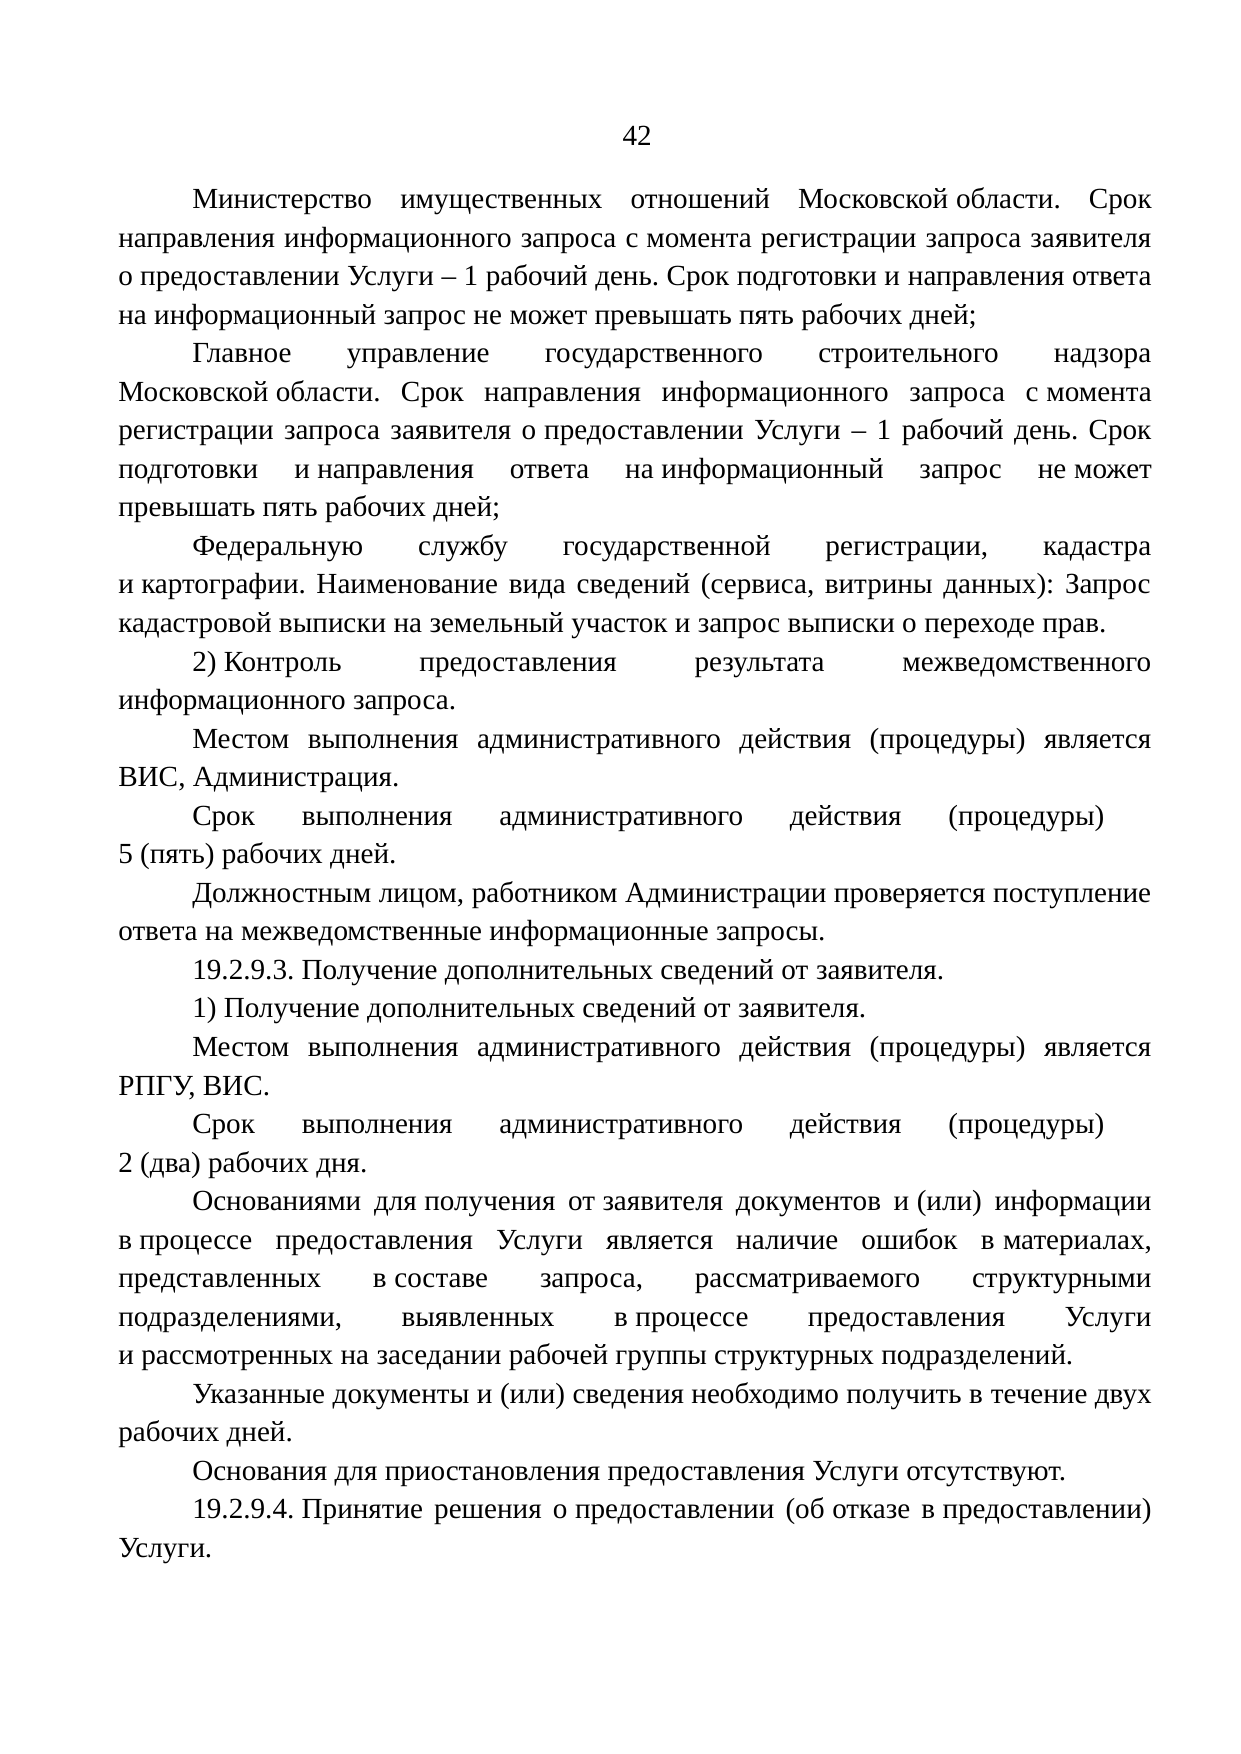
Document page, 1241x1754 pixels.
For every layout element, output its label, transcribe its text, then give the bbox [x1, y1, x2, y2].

text Федеральную службу государственной регистрации, кадастра и картографии. Наименование вида сведений (сервиса, витрины данных): Запрос кадастровой выписки на земельный участок и запрос выписки о переходе прав. [118, 528, 1152, 639]
text Должностным лицом, работником Администрации проверяется поступление ответа на межведомственные информационные запросы. [118, 875, 1152, 947]
text Основания для приостановления предоставления Услуги отсутствуют. [118, 1453, 1152, 1487]
text Главное управление государственного строительного надзора Московской области. Срок направления информационного запроса с момента регистрации запроса заявителя о предоставлении Услуги ⁠–⁠ 1 рабочий день. Срок подготовки и направления ответа на информационный запрос не может превышать пять рабочих дней; [118, 335, 1152, 523]
text 2) Контроль предоставления результата межведомственного информационного запроса. [118, 644, 1152, 716]
text Местом выполнения административного действия (процедуры) является РПГУ, ВИС. [118, 1029, 1152, 1101]
text Министерство имущественных отношений Московской области. Срок направления информационного запроса с момента регистрации запроса заявителя о предоставлении Услуги ⁠–⁠ 1 рабочий день. Срок подготовки и направления ответа на информационный запрос не может превышать пять рабочих дней; [118, 181, 1152, 330]
text Указанные документы и (или) сведения необходимо получить в течение двух рабочих дней. [118, 1376, 1152, 1448]
text Местом выполнения административного действия (процедуры) является ВИС, Администрация. [118, 721, 1152, 793]
text 1) Получение дополнительных сведений от заявителя. [118, 991, 1152, 1024]
text Срок выполнения административного действия (процедуры) 5 (пять) рабочих дней. [118, 798, 1152, 870]
text 19.2.9.3. Получение дополнительных сведений от заявителя. [118, 952, 1152, 986]
text Срок выполнения административного действия (процедуры) 2 (два) рабочих дня. [118, 1106, 1152, 1178]
text 19.2.9.4. Принятие решения о предоставлении (об отказе в предоставлении) Услуги. [118, 1492, 1152, 1564]
text Основаниями для получения от заявителя документов и (или) информации в процессе предоставления Услуги является наличие ошибок в материалах, представленных в составе запроса, рассматриваемого структурными подразделениями, выявленных в процессе предоставления Услуги и рассмотренных на заседании рабочей группы структурных подразделений. [118, 1183, 1152, 1371]
